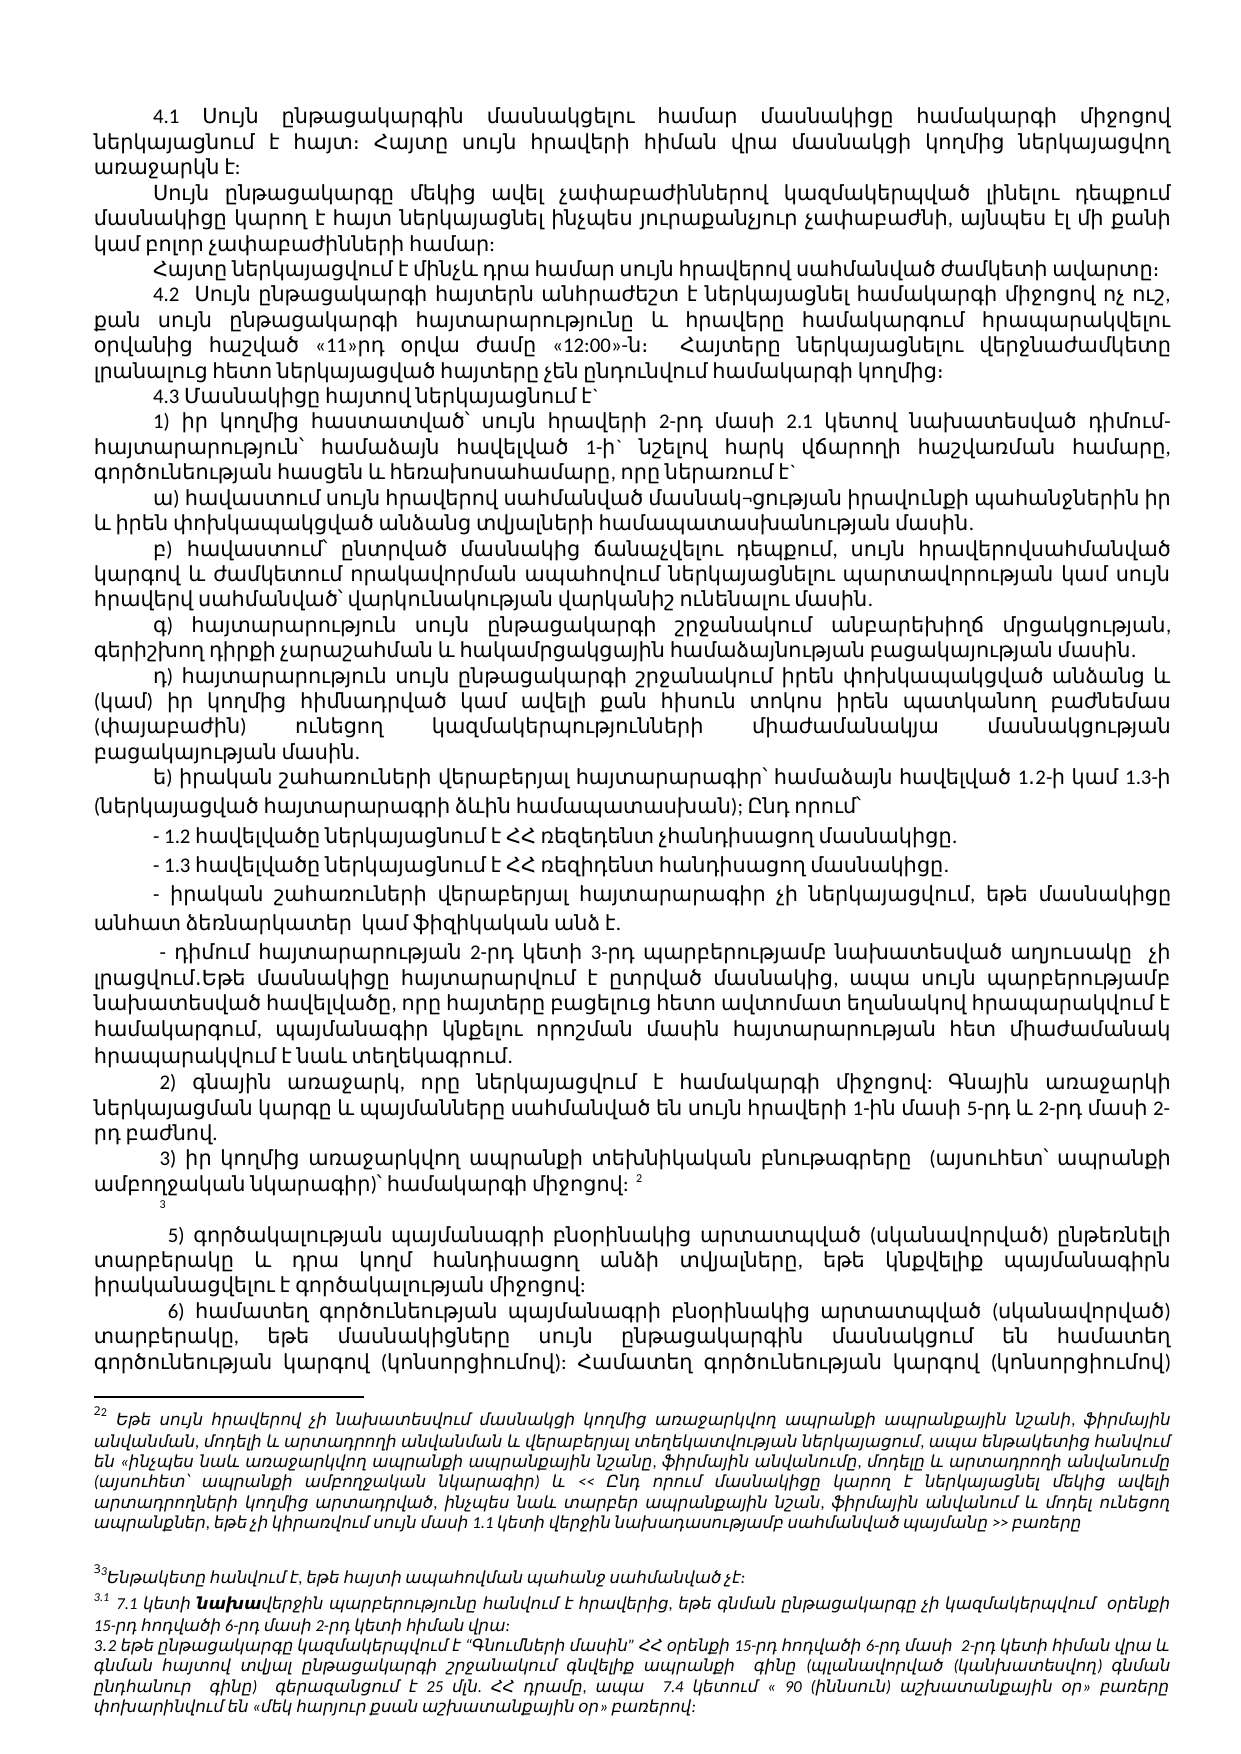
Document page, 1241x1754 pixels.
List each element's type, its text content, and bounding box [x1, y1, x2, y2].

text բ) հավաստում՝ ընտրված մասնակից ճանաչվելու դեպքում, սույն հրավերովսահմանված կարգով և ժամկետում որակավորման ապահովում ներկայացնելու պարտավորության կամ սույն հրավերվ սահմանված՝ վարկունակության վարկանիշ ունենալու մասին. [94, 536, 1171, 612]
text - 1.2 հավելվածը ներկայացնում է ՀՀ ռեզեդենտ չհանդիսացող մասնակիցը. [94, 823, 1171, 848]
text ե) իրական շահառուների վերաբերյալ հայտարարագիր՝ համաձայն հավելված 1․2-ի կամ 1.3-ի (ներկայացված հայտարարագրի ձևին համապատասխան); Ընդ որում՝ [94, 764, 1171, 819]
text գ) հայտարարություն սույն ընթացակարգի շրջանակում անբարեխիղճ մրցակցության, գերիշխող դիրքի չարաշահման և հակամրցակցային համաձայնության բացակայության մասին. [94, 612, 1171, 663]
text Սույն ընթացակարգը մեկից ավել չափաբաժիններով կազմակերպված լինելու դեպքում մասնակիցը կարող է հայտ ներկայացնել ինչպես յուրաքանչյուր չափաբաժնի, այնպես էլ մի քանի կամ բոլոր չափաբաժինների համար: [94, 180, 1171, 256]
text 4.1 Սույն ընթացակարգին մասնակցելու համար մասնակիցը համակարգի միջոցով ներկայացնում է հայտ։ Հայտը սույն հրավերի հիման վրա մասնակցի կողմից ներկայացվող առաջարկն է: [94, 104, 1171, 180]
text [94, 1298, 1171, 1374]
text - 1.3 հավելվածը ներկայացնում է ՀՀ ռեզիդենտ հանդիսացող մասնակիցը. [94, 852, 1171, 877]
text 1) իր կողմից հաստատված՝ սույն հրավերի 2-րդ մասի 2.1 կետով նախատեսված դիմում-հայտարարություն՝ համաձայն հավելված 1-ի` նշելով հարկ վճարողի հաշվառման համարը, գործունեության հասցեն և հեռախոսահամարը, որը ներառում է` [94, 409, 1171, 485]
text - իրական շահառուների վերաբերյալ հայտարարագիր չի ներկայացվում, եթե մասնակիցը անհատ ձեռնարկատեր կամ ֆիզիկական անձ է. [94, 881, 1171, 936]
text դ) հայտարարություն սույն ընթացակարգի շրջանակում իրեն փոխկապակցված անձանց և (կամ) իր կողմից հիմնադրված կամ ավելի քան հիսուն տոկոս իրեն պատկանող բաժնեմաս (փայաբաժին) ունեցող կազմակերպությունների միաժամանակյա մասնակցության բացակայության մասին. [94, 663, 1171, 764]
text 5) գործակալության պայմանագրի բնօրինակից արտատպված (սկանավորված) ընթեռնելի տարբերակը և դրա կողմ հանդիսացող անձի տվյալները, եթե կնքվելիք պայմանագիրն իրականացվելու է գործակալության միջոցով: [94, 1222, 1171, 1298]
text 4.2 Սույն ընթացակարգի հայտերն անհրաժեշտ է ներկայացնել համակարգի միջոցով ոչ ուշ, քան սույն ընթացակարգի հայտարարությունը և հրավերը համակարգում հրապարակվելու օրվանից հաշված «11»րդ օրվա ժամը «12:00»-ն։ Հայտերը ներկայացնելու վերջնաժամկետը լրանալուց հետո ներկայացված հայտերը չեն ընդունվում համակարգի կողմից։ [94, 282, 1171, 383]
text Հայտը ներկայացվում է մինչև դրա համար սույն հրավերով սահմանված ժամկետի ավարտը։ [94, 256, 1171, 282]
text 3 [94, 1196, 1171, 1222]
text 3) իր կողմից առաջարկվող ապրանքի տեխնիկական բնութագրերը (այսուհետ՝ ապրանքի ամբողջական նկարագիր)՝ համակարգի միջոցով: 2 [94, 1146, 1171, 1196]
text 2) գնային առաջարկ, որը ներկայացվում է համակարգի միջոցով: Գնային առաջարկի ներկայացման կարգը և պայմանները սահմանված են սույն հրավերի 1-ին մասի 5-րդ և 2-րդ մասի 2-րդ բաժնով. [94, 1069, 1171, 1146]
text - դիմում հայտարարության 2-րդ կետի 3-րդ պարբերությամբ նախատեսված աղյուսակը չի լրացվում․Եթե մասնակիցը հայտարարվում է ըտրված մասնակից, ապա սույն պարբերությամբ նախատեսված հավելվածը, որը հայտերը բացելուց հետո ավտոմատ եղանակով հրապարակվում է համակարգում, պայմանագիր կնքելու որոշման մասին հայտարարության հետ միաժամանակ հրապարակվում է նաև տեղեկագրում. [94, 939, 1171, 1069]
text ա) հավաստում սույն հրավերով սահմանված մասնակ¬ցության իրավունքի պահանջներին իր և իրեն փոխկապակցված անձանց տվյալների համապատասխանության մասին. [94, 485, 1171, 536]
text 4.3 Մասնակիցը հայտով ներկայացնում է` [94, 383, 1171, 409]
